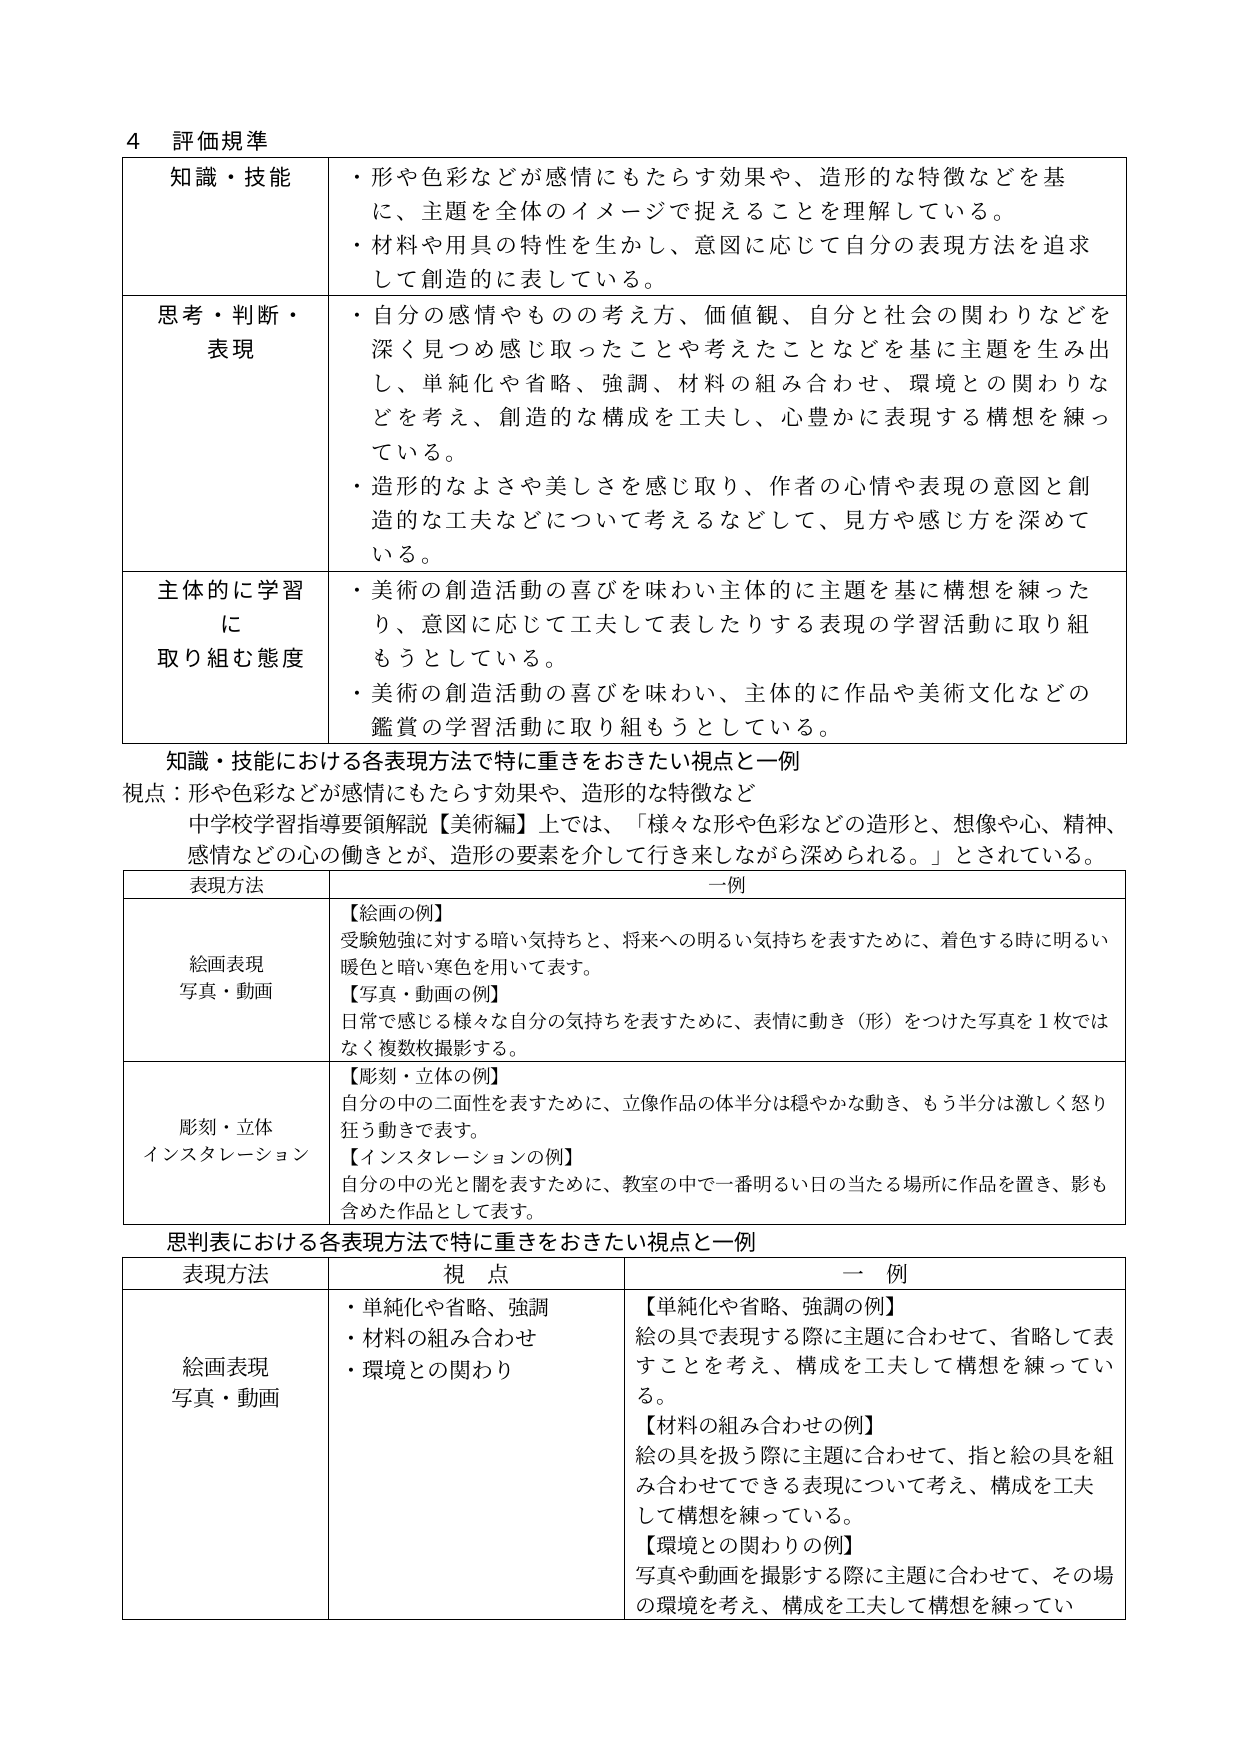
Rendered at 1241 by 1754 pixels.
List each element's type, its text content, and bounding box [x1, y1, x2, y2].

table_cell 絵画表現 写真・動画 [123, 1290, 328, 1619]
table_header ・形や色彩などが感情にもたらす効果や、造形的な特徴などを基に、主題を全体のイメージで捉えることを理解している。 ・材料や用具の特性を生かし、意図に応じて自分の表現方法を追求して創造的に表している。 [329, 158, 1126, 295]
table_cell 思考・判断・表現 [123, 296, 328, 571]
table_cell 【絵画の例】 受験勉強に対する暗い気持ちと、将来への明るい気持ちを表すために、着色する時に明るい暖色と暗い寒色を用いて表す。 【写真・動画の例】 日常で感じる様々な自分の気持ちを表すために、表情に動き（形）をつけた写真を１枚ではなく複数枚撮影する。 [330, 899, 1125, 1061]
table_cell 絵画表現 写真・動画 [124, 899, 329, 1061]
text 中学校学習指導要領解説【美術編】上では、「様々な形や色彩などの造形と、想像や心、精神、感情などの心の働きとが、造形の要素を介して行き来しながら深められる。」とされている。 [122, 807, 1118, 870]
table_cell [625, 1290, 1125, 1619]
table_cell ・自分の感情やものの考え方、価値観、自分と社会の関わりなどを深く見つめ感じ取ったことや考えたことなどを基に主題を生み出し、単純化や省略、強調、材料の組み合わせ、環境との関わりなどを考え、創造的な構成を工夫し、心豊かに表現する構想を練っている。 ・造形的なよさや美しさを感じ取り、作者の心情や表現の意図と創造的な工夫などについて考えるなどして、見方や感じ方を深めている。 [329, 296, 1126, 571]
table_header 一例 [330, 871, 1125, 898]
text 知識・技能における各表現方法で特に重きをおきたい視点と一例 [122, 744, 1118, 776]
table_cell 彫刻・立体 インスタレーション [124, 1062, 329, 1224]
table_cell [329, 1290, 624, 1619]
table_header 知識・技能 [123, 158, 328, 295]
text ４ 評価規準 [122, 123, 1118, 157]
table_cell 主体的に学習に 取り組む態度 [123, 572, 328, 743]
table_header 表現方法 [123, 1258, 328, 1289]
table_header 一 例 [625, 1258, 1125, 1289]
table_cell 【彫刻・立体の例】 自分の中の二面性を表すために、立像作品の体半分は穏やかな動き、もう半分は激しく怒り狂う動きで表す。 【インスタレーションの例】 自分の中の光と闇を表すために、教室の中で一番明るい日の当たる場所に作品を置き、影も含めた作品として表す。 [330, 1062, 1125, 1224]
table_header 視 点 [329, 1258, 624, 1289]
text 思判表における各表現方法で特に重きをおきたい視点と一例 [122, 1225, 1118, 1257]
table_header 表現方法 [124, 871, 329, 898]
table_cell ・美術の創造活動の喜びを味わい主体的に主題を基に構想を練ったり、意図に応じて工夫して表したりする表現の学習活動に取り組もうとしている。 ・美術の創造活動の喜びを味わい、主体的に作品や美術文化などの鑑賞の学習活動に取り組もうとしている。 [329, 572, 1126, 743]
text 視点：形や色彩などが感情にもたらす効果や、造形的な特徴など [122, 776, 1118, 807]
